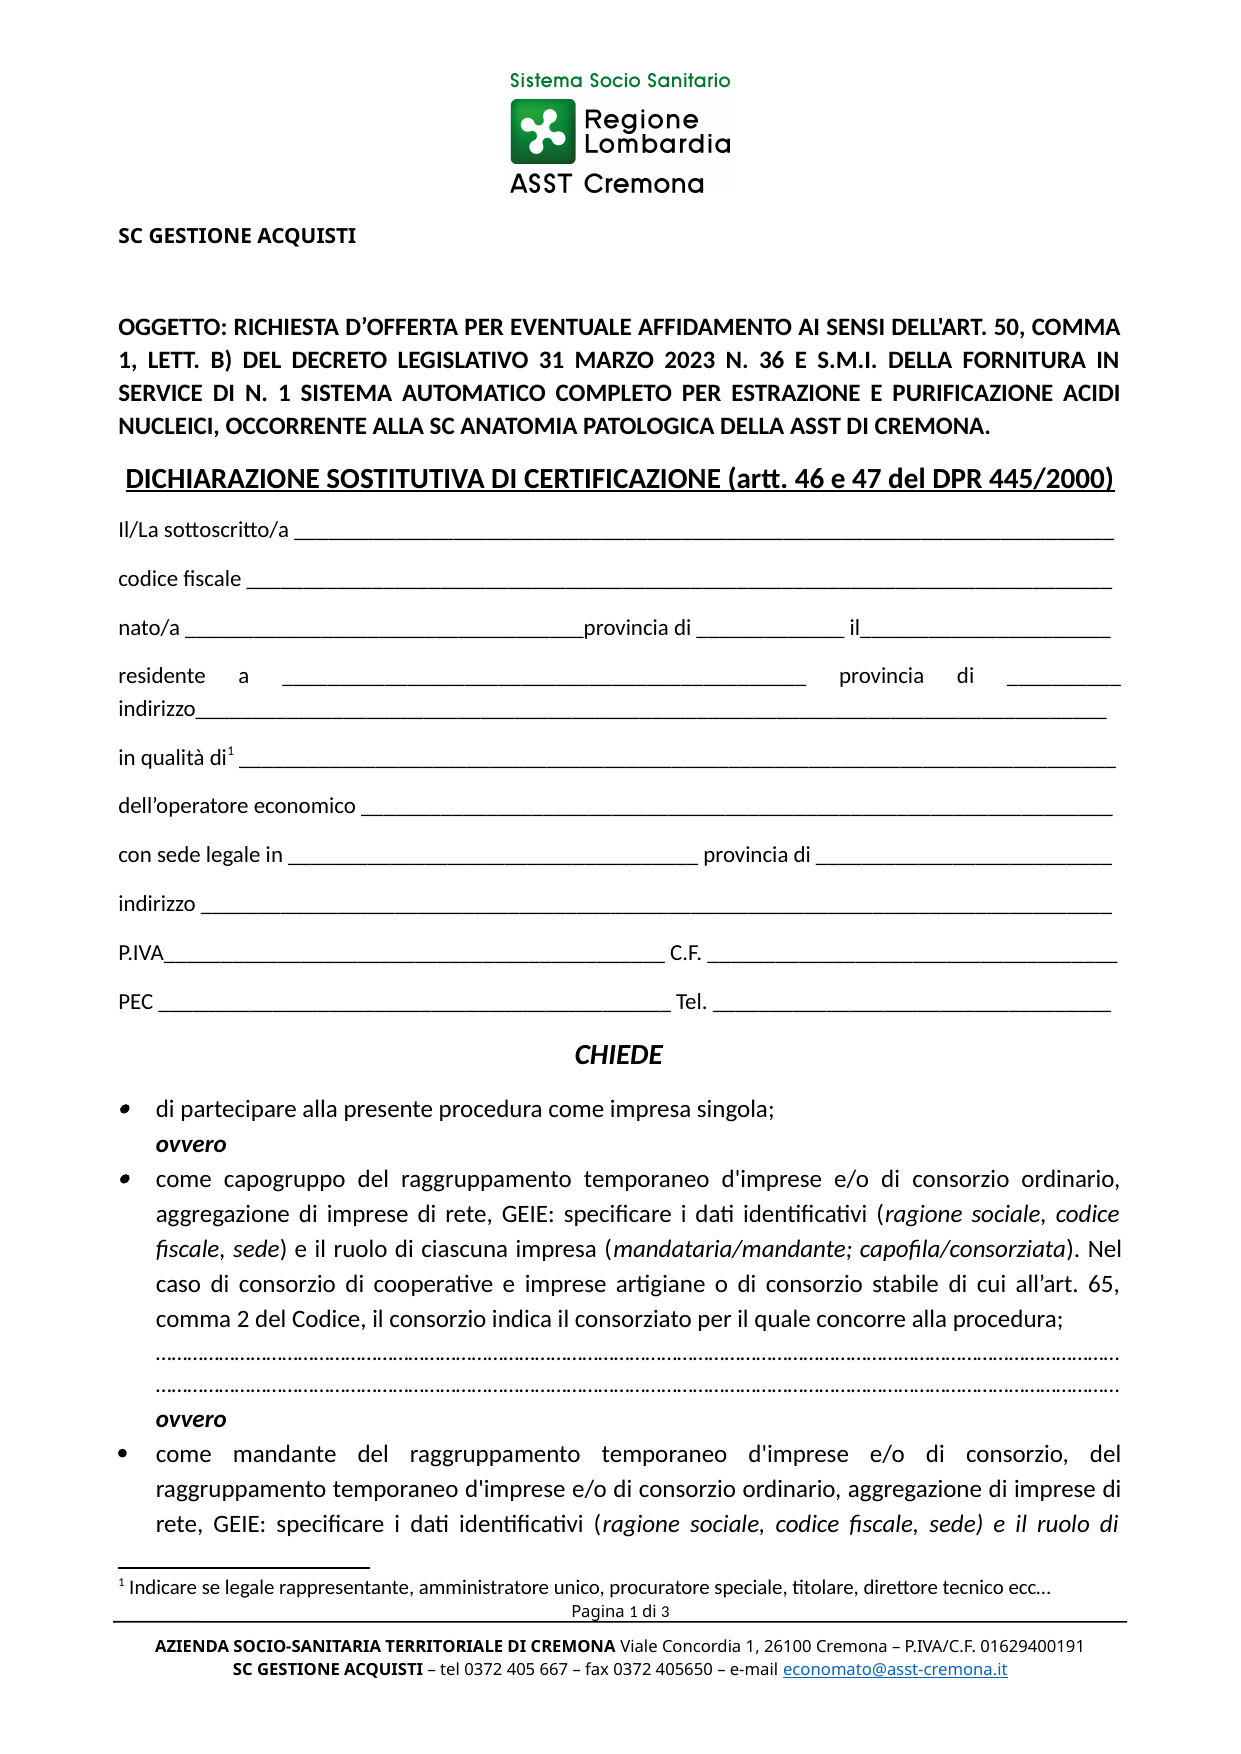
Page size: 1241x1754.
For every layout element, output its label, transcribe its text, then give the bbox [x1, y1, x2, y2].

text Il/La sottoscritto/a ________________________________________________________________________ [118, 515, 1122, 543]
text DICHIARAZIONE SOSTITUTIVA DI CERTIFICAZIONE (artt. 46 e 47 del DPR 445/2000) [118, 460, 1122, 496]
list come capogruppo del raggruppamento temporaneo d'imprese e/o di consorzio ordinario, aggregazione di imprese di rete, GEIE: specificare i dati identificativi (ragione sociale, codice fiscale, sede) e il ruolo di ciascuna impresa (mandataria/mandante; capofila/consorziata). Nel caso di consorzio di cooperative e imprese artigiane o di consorzio stabile di cui all’art. 65, comma 2 del Codice, il consorzio indica il consorziato per il quale concorre alla procedura; [118, 1163, 1122, 1334]
list ovvero [156, 1128, 1122, 1159]
text P.IVA____________________________________________ C.F. ____________________________________ [118, 938, 1122, 966]
list …………………………………………………………………………………………………………………………………………………………………………………………………………………………………………………………………………………………………………………………………… [156, 1338, 1122, 1398]
text dell’operatore economico __________________________________________________________________ [118, 791, 1122, 819]
text in qualità di _____________________________________________________________________________ [118, 743, 1122, 771]
text CHIEDE [118, 1036, 1122, 1071]
text nato/a ___________________________________provincia di _____________ il______________________ [118, 613, 1122, 641]
text PEC _____________________________________________ Tel. ___________________________________ [118, 987, 1122, 1015]
text con sede legale in ____________________________________ provincia di __________________________ [118, 840, 1122, 868]
text OGGETTO: RICHIESTA D’OFFERTA PER EVENTUALE AFFIDAMENTO AI SENSI DELL'ART. 50, COMMA 1, LETT. B) DEL DECRETO LEGISLATIVO 31 MARZO 2023 N. 36 E S.M.I. DELLA FORNITURA IN SERVICE DI N. 1 SISTEMA AUTOMATICO COMPLETO PER ESTRAZIONE E PURIFICAZIONE ACIDI NUCLEICI, OCCORRENTE ALLA SC ANATOMIA PATOLOGICA DELLA ASST DI CREMONA. [118, 312, 1122, 441]
text codice fiscale ____________________________________________________________________________ [118, 564, 1122, 592]
text indirizzo ________________________________________________________________________________ [118, 889, 1122, 917]
list di partecipare alla presente procedura come impresa singola; [118, 1093, 1122, 1124]
picture [510, 73, 730, 193]
list ovvero [156, 1403, 1122, 1433]
text residente a ______________________________________________ provincia di __________ indirizzo________________________________________________________________________________ [118, 662, 1122, 722]
